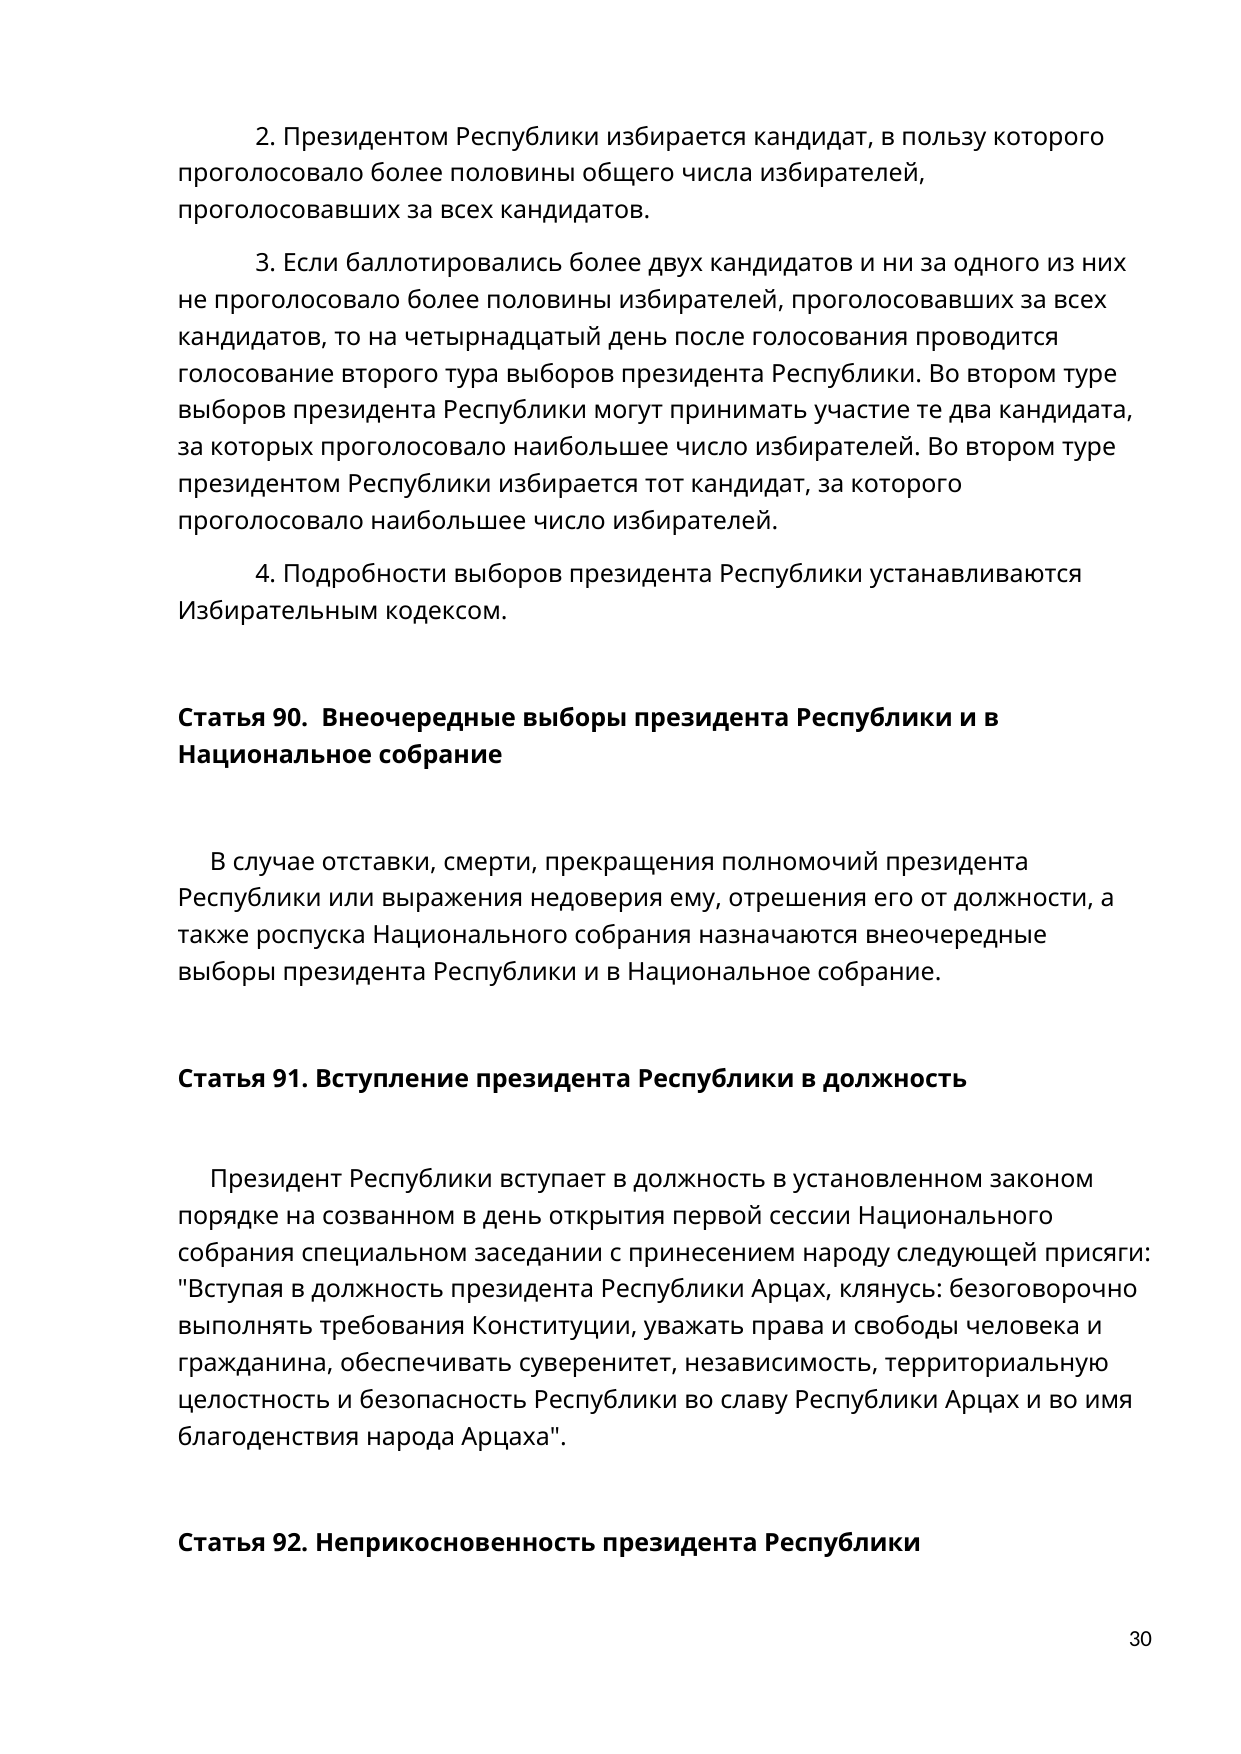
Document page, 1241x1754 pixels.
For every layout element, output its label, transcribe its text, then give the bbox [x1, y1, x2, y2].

text 2. Президентом Республики избирается кандидат, в пользу которого проголосовало более половины общего числа избирателей, проголосовавших за всех кандидатов. [177, 118, 1152, 226]
text 4. Подробности выборов президента Республики устанавливаются Избирательным кодексом. [177, 556, 1152, 627]
text 3. Если баллотировались более двух кандидатов и ни за одного из них не проголосовало более половины избирателей, проголосовавших за всех кандидатов, то на четырнадцатый день после голосования проводится голосование второго тура выборов президента Республики. Во втором туре выборов президента Республики могут принимать участие те два кандидата, за которых проголосовало наибольшее число избирателей. Во втором туре президентом Республики избирается тот кандидат, за которого проголосовало наибольшее число избирателей. [177, 245, 1152, 537]
text Статья 91. Вступление президента Республики в должность [177, 1060, 1152, 1094]
text Статья 92. Неприкосновенность президента Республики [177, 1525, 1152, 1559]
text Президент Республики вступает в должность в установленном законом порядке на созванном в день открытия первой сессии Национального собрания специальном заседании с принесением народу следующей присяги: "Вступая в должность президента Республики Арцах, клянусь: безоговорочно выполнять требования Конституции, уважать права и свободы человека и гражданина, обеспечивать суверенитет, независимость, территориальную целостность и безопасность Республики во славу Республики Арцах и во имя благоденствия народа Арцаха". [177, 1161, 1152, 1452]
text В случае отставки, смерти, прекращения полномочий президента Республики или выражения недоверия ему, отрешения его от должности, а также роспуска Национального собрания назначаются внеочередные выборы президента Республики и в Национальное собрание. [177, 843, 1152, 988]
text Статья 90. Внеочередные выборы президента Республики и в Национальное собрание [177, 699, 1152, 770]
